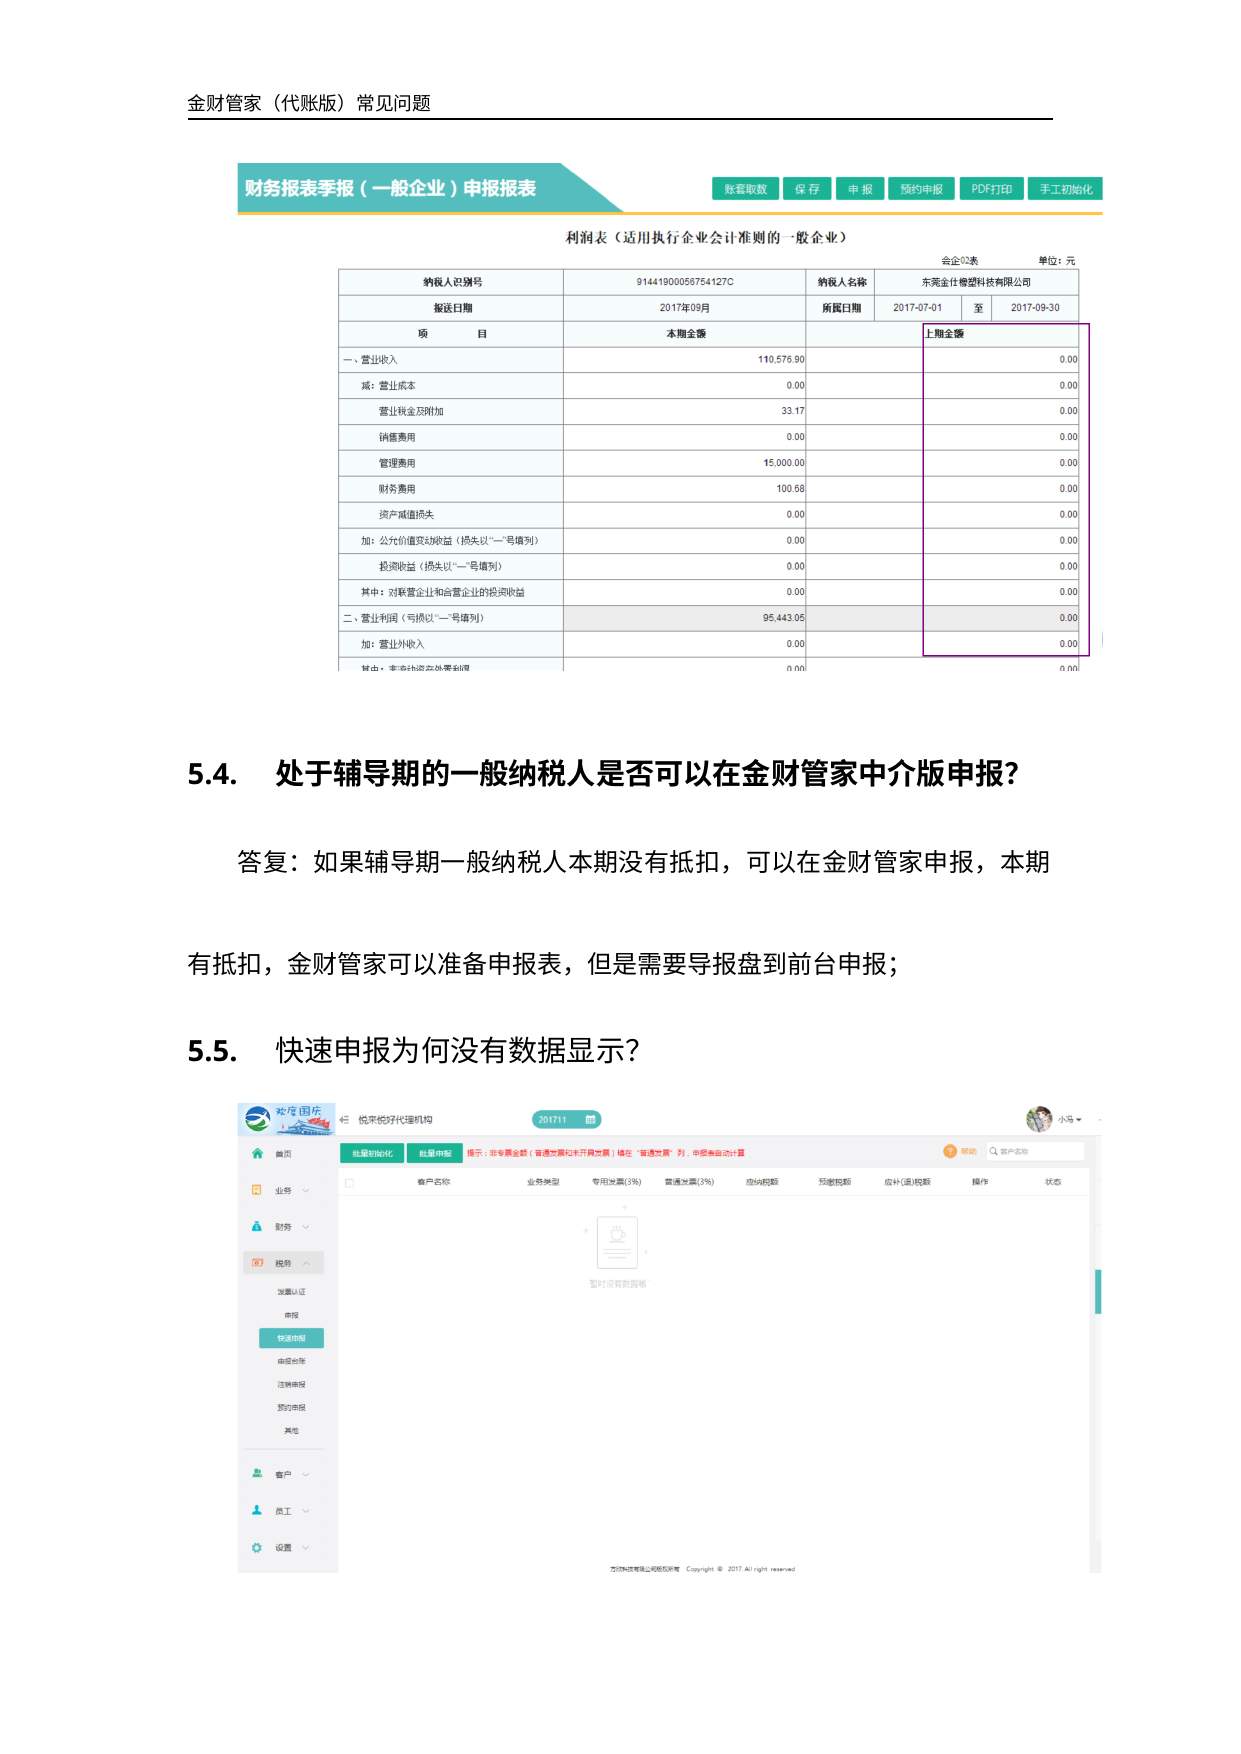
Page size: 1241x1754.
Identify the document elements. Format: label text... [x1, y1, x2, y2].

text 答复：如果辅导期一般纳税人本期没有抵扣，可以在金财管家申报，本期有抵扣，金财管家可以准备申报表，但是需要导报盘到前台申报； [187, 827, 1053, 996]
subtitle 处于辅导期的一般纳税人是否可以在金财管家中介版申报？ [187, 738, 1053, 806]
subtitle 快速申报为何没有数据显示？ [187, 1014, 1053, 1082]
picture [237, 163, 1103, 671]
picture [237, 1103, 1102, 1573]
